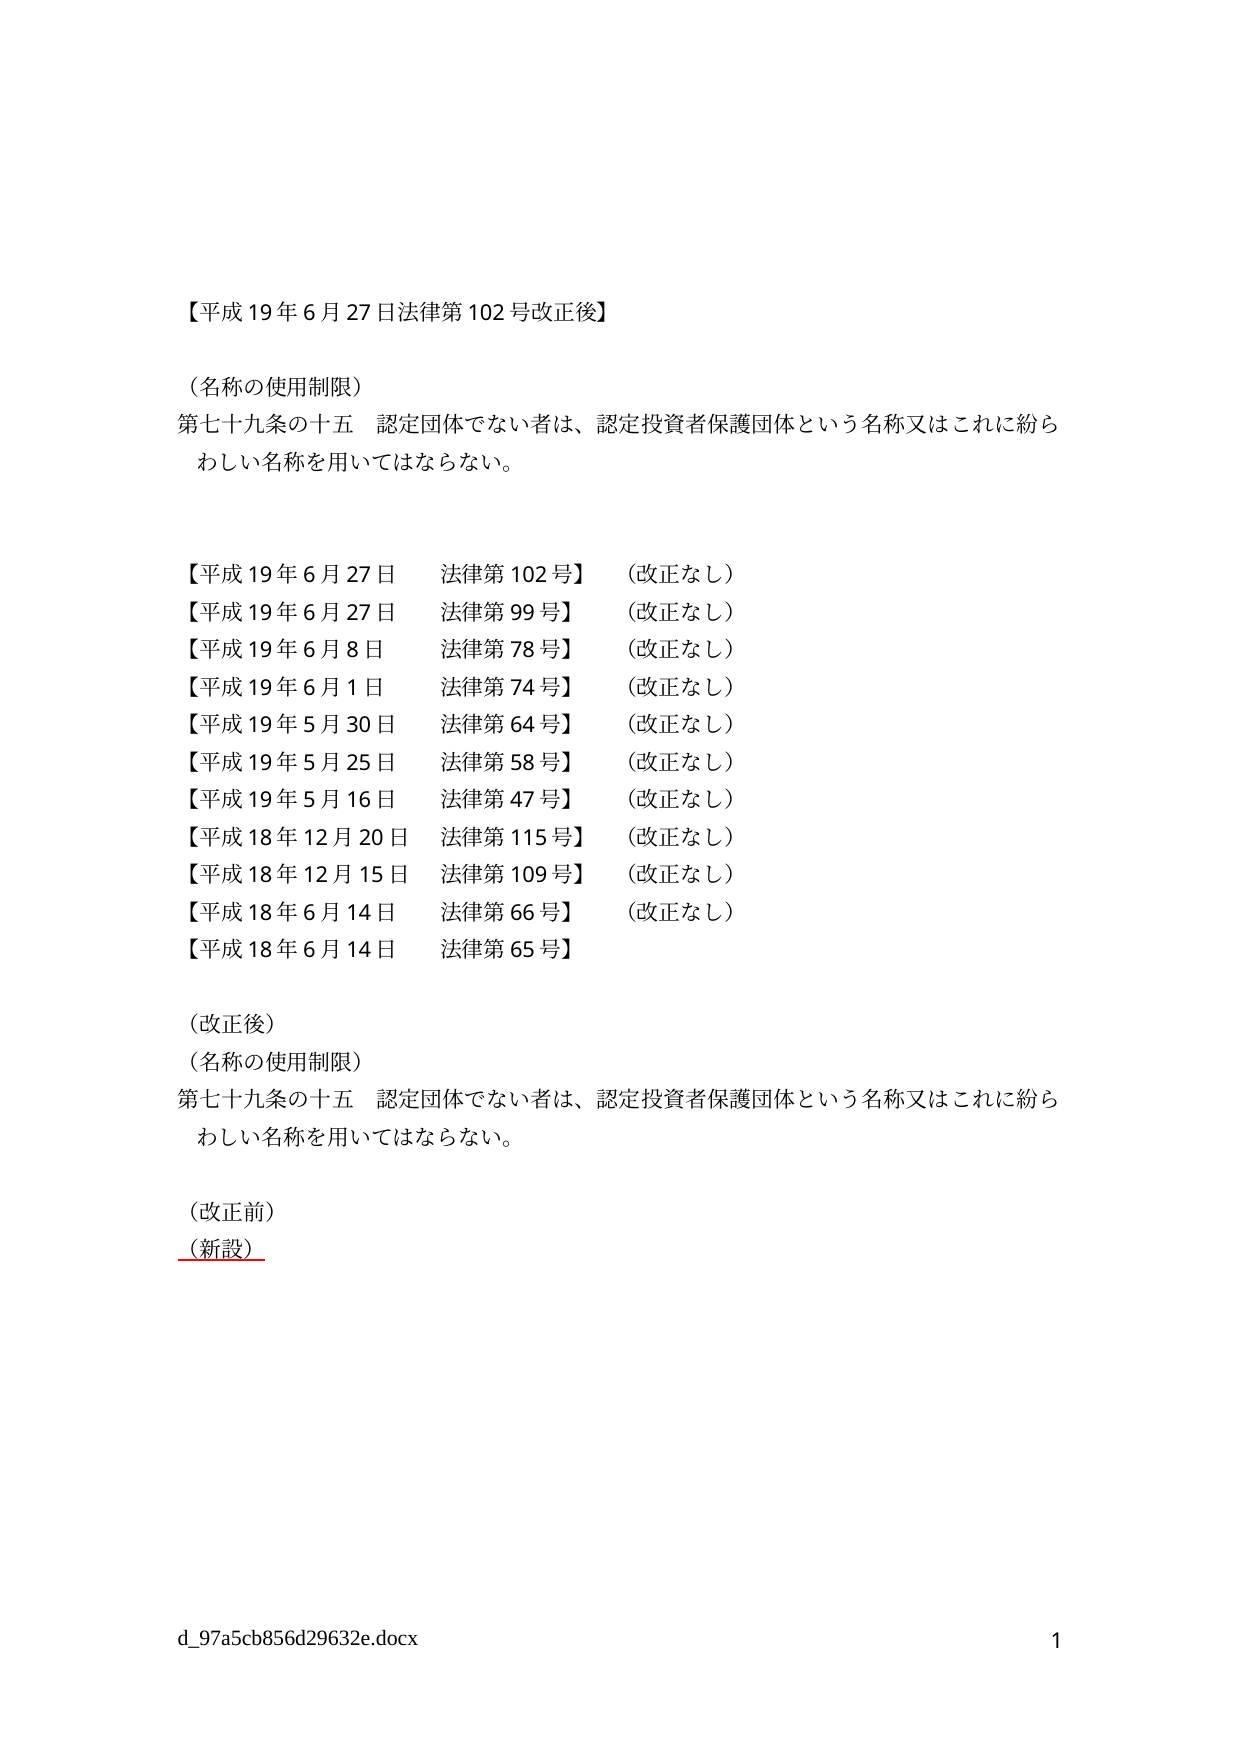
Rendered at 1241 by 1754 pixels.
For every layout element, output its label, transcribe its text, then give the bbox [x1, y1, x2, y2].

text （新設） [177, 1229, 1063, 1267]
text 【平成19年6月8日 法律第78号】 （改正なし） [177, 629, 1063, 667]
text 【平成18年6月14日 法律第65号】 [177, 929, 1063, 967]
text 【平成18年12月20日 法律第115号】 （改正なし） [177, 817, 1063, 854]
text 第七十九条の十五 認定団体でない者は、認定投資者保護団体という名称又はこれに紛らわしい名称を用いてはならない。 [177, 404, 1063, 479]
text （名称の使用制限） [177, 1042, 1063, 1079]
text （名称の使用制限） [177, 367, 1063, 404]
text 【平成19年6月1日 法律第74号】 （改正なし） [177, 667, 1063, 704]
text 第七十九条の十五 認定団体でない者は、認定投資者保護団体という名称又はこれに紛らわしい名称を用いてはならない。 [177, 1079, 1063, 1154]
text 【平成19年6月27日法律第102号改正後】 [177, 292, 1063, 329]
text 【平成18年12月15日 法律第109号】 （改正なし） [177, 854, 1063, 892]
text 【平成19年5月30日 法律第64号】 （改正なし） [177, 704, 1063, 742]
text （改正前） [177, 1192, 1063, 1229]
text （改正後） [177, 1004, 1063, 1042]
text 【平成18年6月14日 法律第66号】 （改正なし） [177, 892, 1063, 929]
text 【平成19年6月27日 法律第99号】 （改正なし） [177, 592, 1063, 629]
text 【平成19年6月27日 法律第102号】 （改正なし） [177, 554, 1063, 592]
text 【平成19年5月16日 法律第47号】 （改正なし） [177, 779, 1063, 817]
text 【平成19年5月25日 法律第58号】 （改正なし） [177, 742, 1063, 779]
